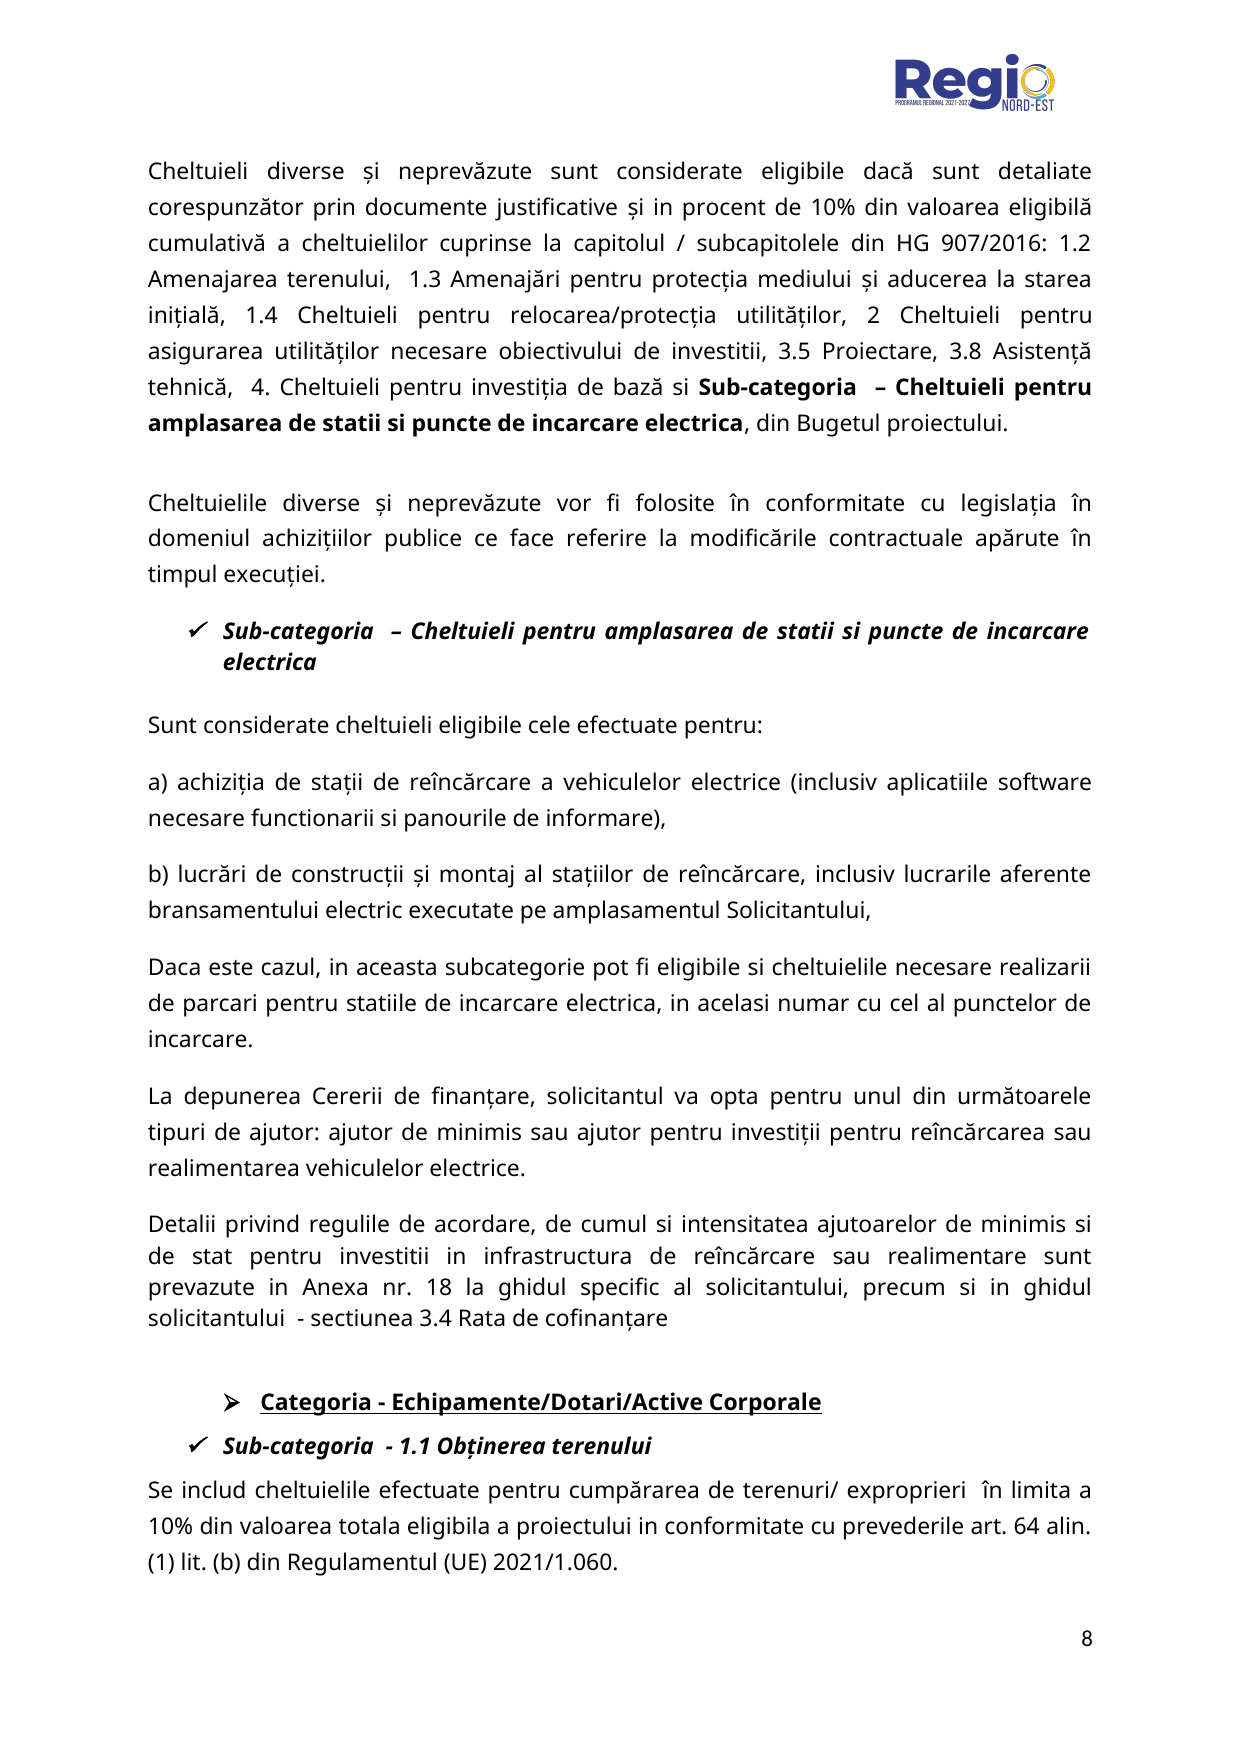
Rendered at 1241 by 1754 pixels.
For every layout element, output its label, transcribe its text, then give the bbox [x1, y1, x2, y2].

list Categoria - Echipamente/Dotari/Active Corporale [223, 1386, 1093, 1418]
text Se includ cheltuielile efectuate pentru cumpărarea de terenuri/ exproprieri în limita a 10% din valoarea totala eligibila a proiectului in conformitate cu prevederile art. 64 alin. (1) lit. (b) din Regulamentul (UE) 2021/1.060. [148, 1474, 1093, 1577]
picture [892, 50, 1058, 114]
text La depunerea Cererii de finanțare, solicitantul va opta pentru unul din următoarele tipuri de ajutor: ajutor de minimis sau ajutor pentru investiții pentru reîncărcarea sau realimentarea vehiculelor electrice. [148, 1080, 1093, 1183]
text Cheltuielile diverse şi neprevăzute vor fi folosite în conformitate cu legislaţia în domeniul achiziţiilor publice ce face referire la modificările contractuale apărute în timpul execuţiei. [148, 486, 1093, 589]
list Sub-categoria – Cheltuieli pentru amplasarea de statii si puncte de incarcare electrica [185, 615, 1093, 678]
text Cheltuieli diverse și neprevăzute sunt considerate eligibile dacă sunt detaliate corespunzător prin documente justificative şi in procent de 10% din valoarea eligibilă cumulativă a cheltuielilor cuprinse la capitolul / subcapitolele din HG 907/2016: 1.2 Amenajarea terenului, 1.3 Amenajări pentru protecția mediului şi aducerea la starea iniţială, 1.4 Cheltuieli pentru relocarea/protecţia utilităţilor, 2 Cheltuieli pentru asigurarea utilităţilor necesare obiectivului de investitii, 3.5 Proiectare, 3.8 Asistență tehnică, 4. Cheltuieli pentru investiţia de bază si Sub-categoria – Cheltuieli pentru amplasarea de statii si puncte de incarcare electrica, din Bugetul proiectului. [148, 155, 1093, 438]
list Sub-categoria - 1.1 Obţinerea terenului [185, 1430, 1093, 1461]
text b) lucrări de construcţii şi montaj al staţiilor de reîncărcare, inclusiv lucrarile aferente bransamentului electric executate pe amplasamentul Solicitantului, [148, 858, 1093, 926]
text Daca este cazul, in aceasta subcategorie pot fi eligibile si cheltuielile necesare realizarii de parcari pentru statiile de incarcare electrica, in acelasi numar cu cel al punctelor de incarcare. [148, 951, 1093, 1054]
text Sunt considerate cheltuieli eligibile cele efectuate pentru: [148, 709, 1093, 740]
text a) achiziţia de staţii de reîncărcare a vehiculelor electrice (inclusiv aplicatiile software necesare functionarii si panourile de informare), [148, 766, 1093, 833]
subtitle Detalii privind regulile de acordare, de cumul si intensitatea ajutoarelor de minimis si de stat pentru investitii in infrastructura de reîncărcare sau realimentare sunt prevazute in Anexa nr. 18 la ghidul specific al solicitantului, precum si in ghidul solicitantului - sectiunea 3.4 Rata de cofinanțare [148, 1208, 1093, 1333]
